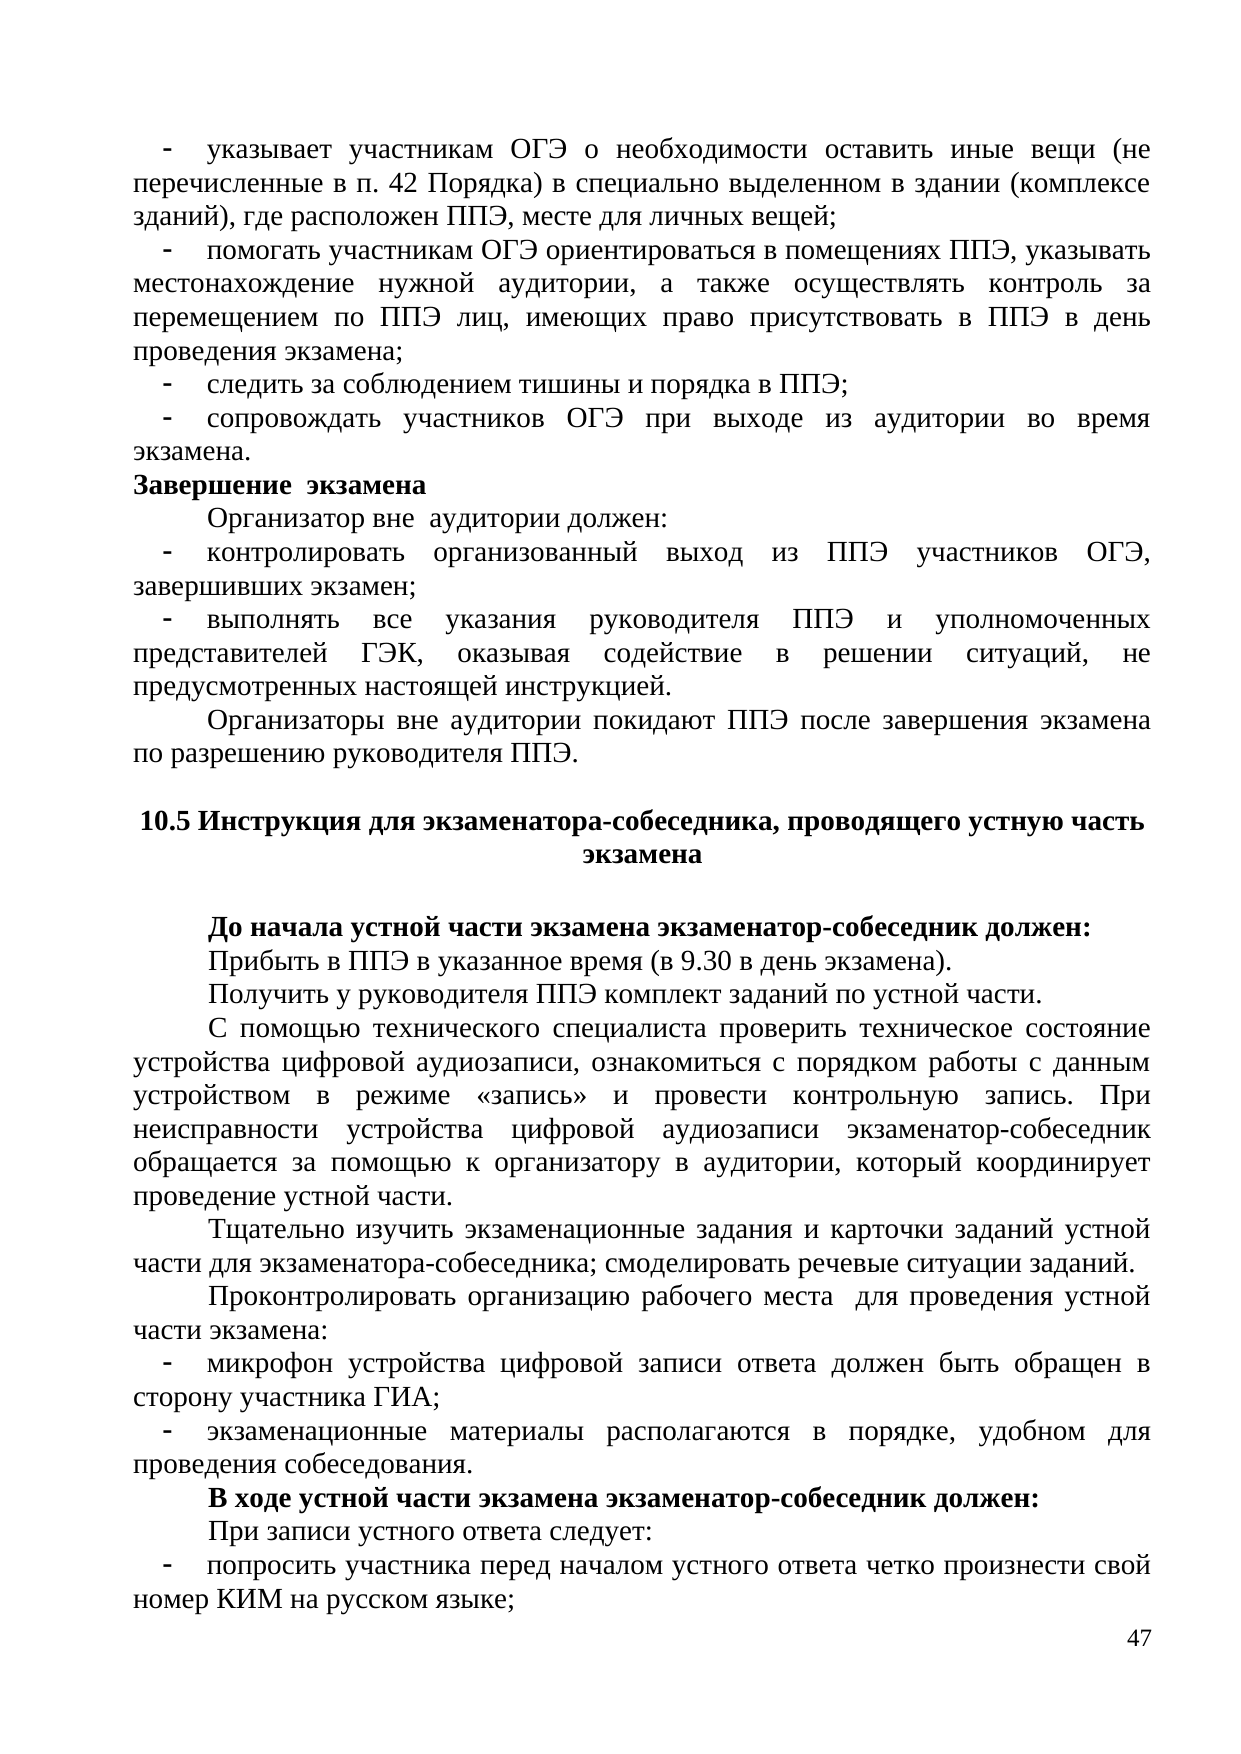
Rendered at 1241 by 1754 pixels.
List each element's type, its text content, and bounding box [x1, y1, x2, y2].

list помогать участникам ОГЭ ориентироваться в помещениях ППЭ, указывать местонахождение нужной аудитории, а также осуществлять контроль за перемещением по ППЭ лиц, имеющих право присутствовать в ППЭ в день проведения экзамена; [133, 232, 1152, 366]
text С помощью технического специалиста проверить техническое состояние устройства цифровой аудиозаписи, ознакомиться с порядком работы с данным устройством в режиме «запись» и провести контрольную запись. При неисправности устройства цифровой аудиозаписи экзаменатор-собеседник обращается за помощью к организатору в аудитории, который координирует проведение устной части. [133, 1010, 1152, 1211]
text Завершение экзамена [133, 467, 1152, 501]
text Тщательно изучить экзаменационные задания и карточки заданий устной части для экзаменатора-собеседника; смоделировать речевые ситуации заданий. [133, 1211, 1152, 1278]
text Прибыть в ППЭ в указанное время (в 9.30 в день экзамена). [133, 943, 1152, 977]
text При записи устного ответа следует: [133, 1513, 1152, 1547]
list следить за соблюдением тишины и порядка в ППЭ; [133, 366, 1152, 400]
list указывает участникам ОГЭ о необходимости оставить иные вещи (не перечисленные в п. 42 Порядка) в специально выделенном в здании (комплексе зданий), где расположен ППЭ, месте для личных вещей; [133, 131, 1152, 232]
list экзаменационные материалы располагаются в порядке, удобном для проведения собеседования. [133, 1413, 1152, 1480]
text До начала устной части экзамена экзаменатор-собеседник должен: [133, 909, 1152, 943]
list попросить участника перед началом устного ответа четко произнести свой номер КИМ на русском языке; [133, 1547, 1152, 1614]
subtitle 10.5 Инструкция для экзаменатора-собеседника, проводящего устную часть экзамена [133, 803, 1152, 870]
text Организатор вне аудитории должен: [133, 501, 1152, 534]
list сопровождать участников ОГЭ при выходе из аудитории во время экзамена. [133, 400, 1152, 467]
text Проконтролировать организацию рабочего места для проведения устной части экзамена: [133, 1278, 1152, 1346]
list выполнять все указания руководителя ППЭ и уполномоченных представителей ГЭК, оказывая содействие в решении ситуаций, не предусмотренных настоящей инструкцией. [133, 601, 1152, 702]
list микрофон устройства цифровой записи ответа должен быть обращен в сторону участника ГИА; [133, 1346, 1152, 1413]
text В ходе устной части экзамена экзаменатор-собеседник должен: [133, 1480, 1152, 1513]
list контролировать организованный выход из ППЭ участников ОГЭ, завершивших экзамен; [133, 534, 1152, 601]
text Получить у руководителя ППЭ комплект заданий по устной части. [133, 977, 1152, 1010]
text Организаторы вне аудитории покидают ППЭ после завершения экзамена по разрешению руководителя ППЭ. [133, 702, 1152, 769]
